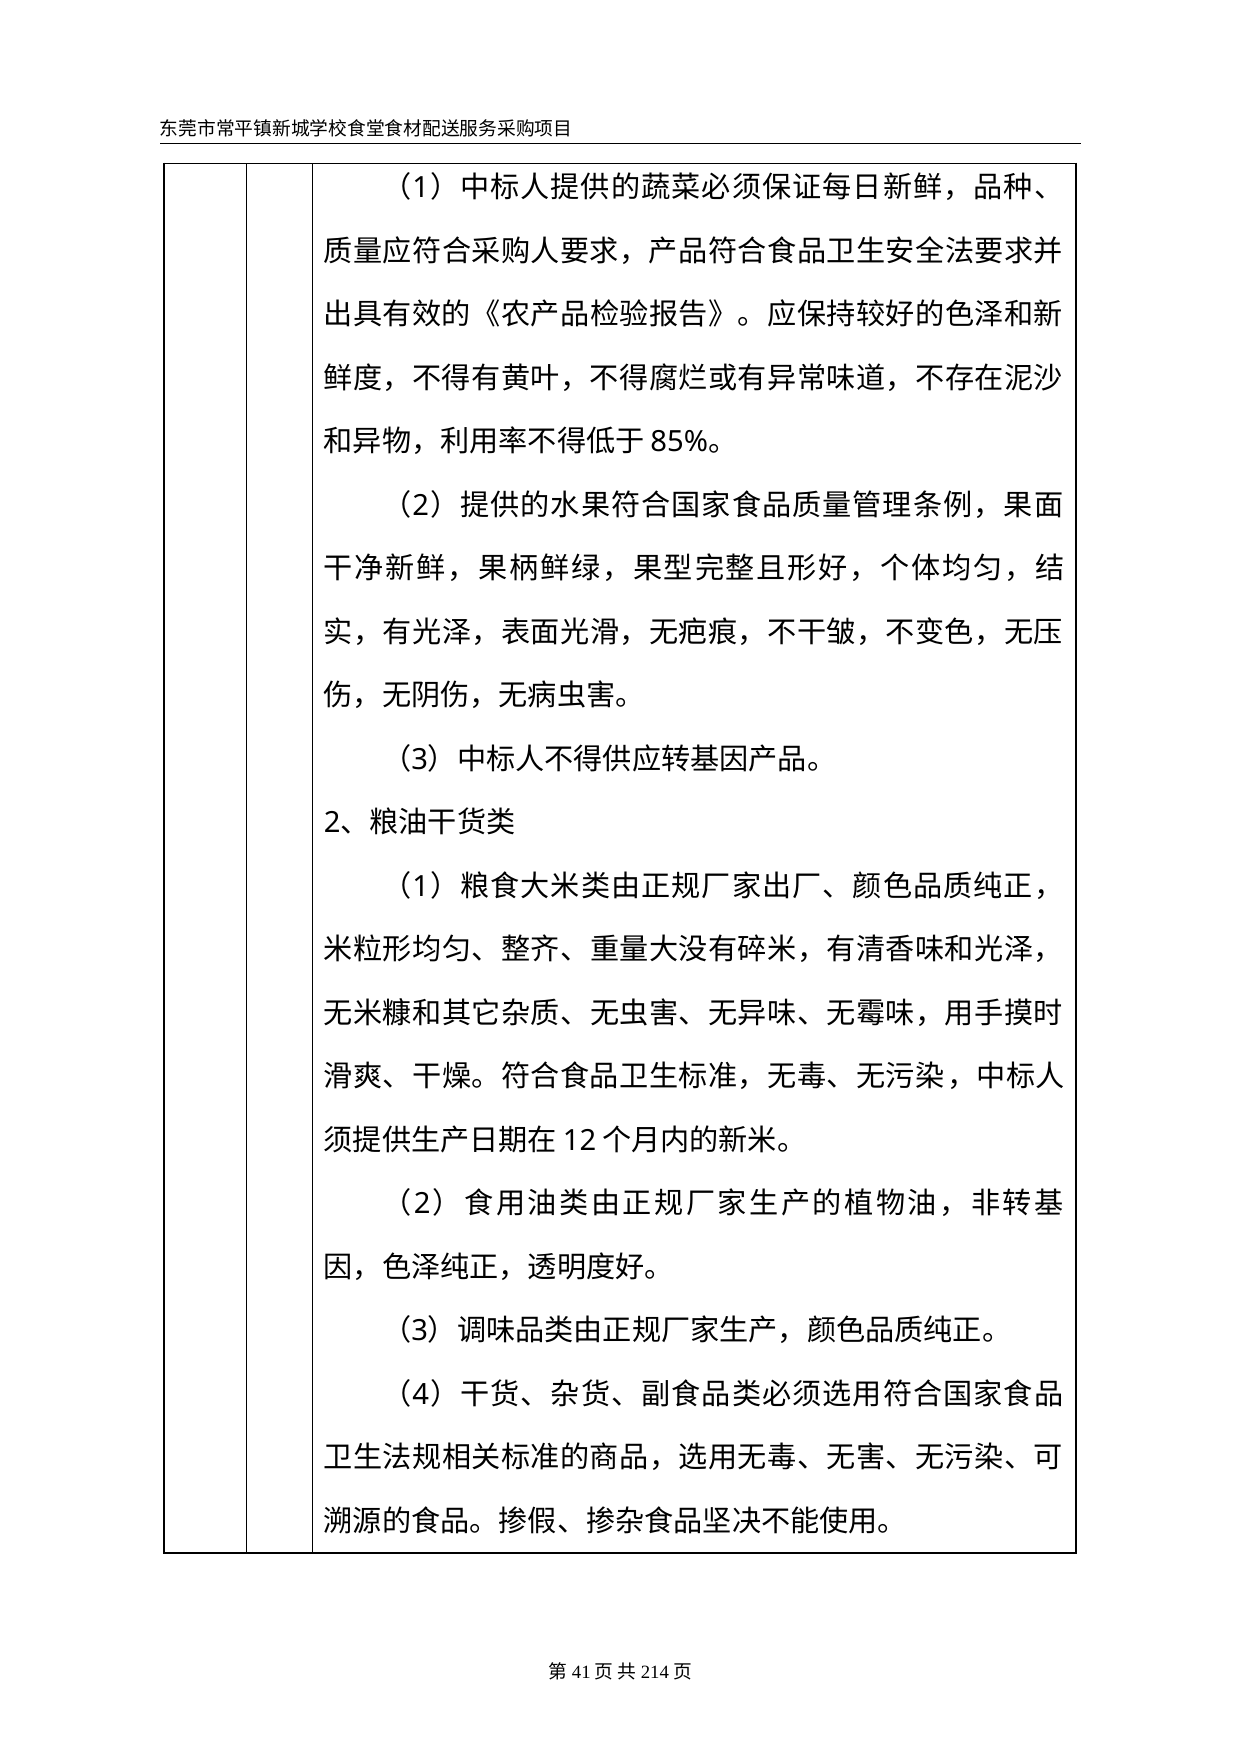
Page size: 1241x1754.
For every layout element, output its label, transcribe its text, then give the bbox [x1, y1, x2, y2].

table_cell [313, 164, 1075, 1552]
table_cell [165, 164, 246, 1552]
table_cell 4 [247, 164, 312, 1552]
